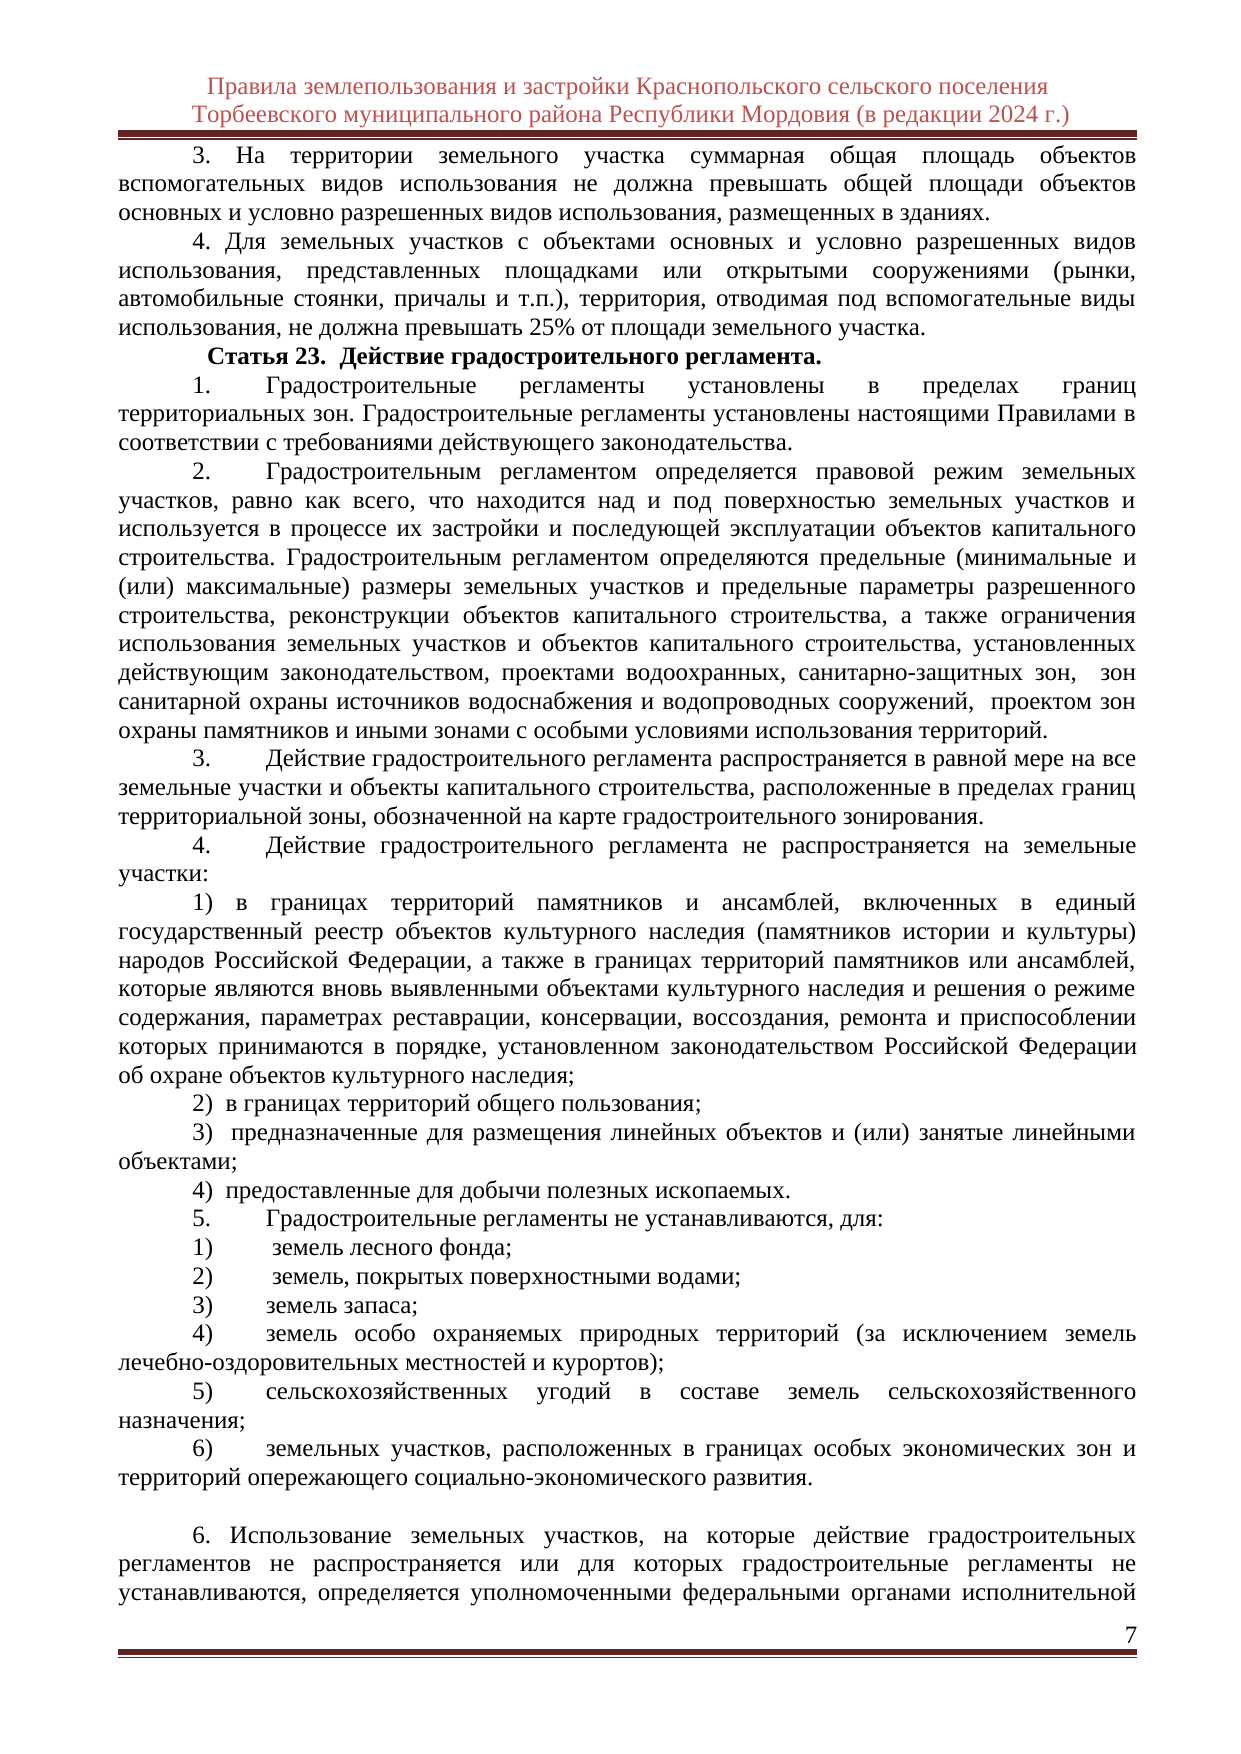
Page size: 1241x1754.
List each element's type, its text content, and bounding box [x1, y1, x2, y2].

text 4. Для земельных участков с объектами основных и условно разрешенных видов использования, представленных площадками или открытыми сооружениями (рынки, автомобильные стоянки, причалы и т.п.), территория, отводимая под вспомогательные виды использования, не должна превышать 25% от площади земельного участка. [118, 226, 1137, 341]
list Градостроительные регламенты не устанавливаются, для: [118, 1203, 1137, 1232]
list Действие градостроительного регламента распространяется в равной мере на все земельные участки и объекты капитального строительства, расположенные в пределах границ территориальной зоны, обозначенной на карте градостроительного зонирования. [118, 743, 1137, 830]
list 1) в границах территорий памятников и ансамблей, включенных в единый государственный реестр объектов культурного наследия (памятников истории и культуры) народов Российской Федерации, а также в границах территорий памятников или ансамблей, которые являются вновь выявленными объектами культурного наследия и решения о режиме содержания, параметрах реставрации, консервации, воссоздания, ремонта и приспособлении которых принимаются в порядке, установленном законодательством Российской Федерации об охране объектов культурного наследия; [118, 887, 1137, 1088]
list земель лесного фонда; [118, 1232, 1137, 1261]
list земельных участков, расположенных в границах особых экономических зон и территорий опережающего социально-экономического развития. [118, 1433, 1137, 1491]
list 3) предназначенные для размещения линейных объектов и (или) занятые линейными объектами; [118, 1117, 1137, 1175]
subtitle Статья 23. Действие градостроительного регламента. [118, 341, 1137, 370]
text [118, 1520, 1137, 1606]
list земель, покрытых поверхностными водами; [118, 1261, 1137, 1290]
list земель особо охраняемых природных территорий (за исключением земель лечебно-оздоровительных местностей и курортов); [118, 1318, 1137, 1376]
list земель запаса; [118, 1290, 1137, 1318]
list Градостроительные регламенты установлены в пределах границ территориальных зон. Градостроительные регламенты установлены настоящими Правилами в соответствии с требованиями действующего законодательства. [118, 370, 1137, 456]
text 3. На территории земельного участка суммарная общая площадь объектов вспомогательных видов использования не должна превышать общей площади объектов основных и условно разрешенных видов использования, размещенных в зданиях. [118, 140, 1137, 226]
list 4) предоставленные для добычи полезных ископаемых. [118, 1175, 1137, 1203]
list 2) в границах территорий общего пользования; [118, 1088, 1137, 1117]
list Градостроительным регламентом определяется правовой режим земельных участков, равно как всего, что находится над и под поверхностью земельных участков и используется в процессе их застройки и последующей эксплуатации объектов капитального строительства. Градостроительным регламентом определяются предельные (минимальные и (или) максимальные) размеры земельных участков и предельные параметры разрешенного строительства, реконструкции объектов капитального строительства, а также ограничения использования земельных участков и объектов капитального строительства, установленных действующим законодательством, проектами водоохранных, санитарно-защитных зон, зон санитарной охраны источников водоснабжения и водопроводных сооружений, проектом зон охраны памятников и иными зонами с особыми условиями использования территорий. [118, 456, 1137, 743]
list сельскохозяйственных угодий в составе земель сельскохозяйственного назначения; [118, 1376, 1137, 1433]
list Действие градостроительного регламента не распространяется на земельные участки: [118, 830, 1137, 887]
